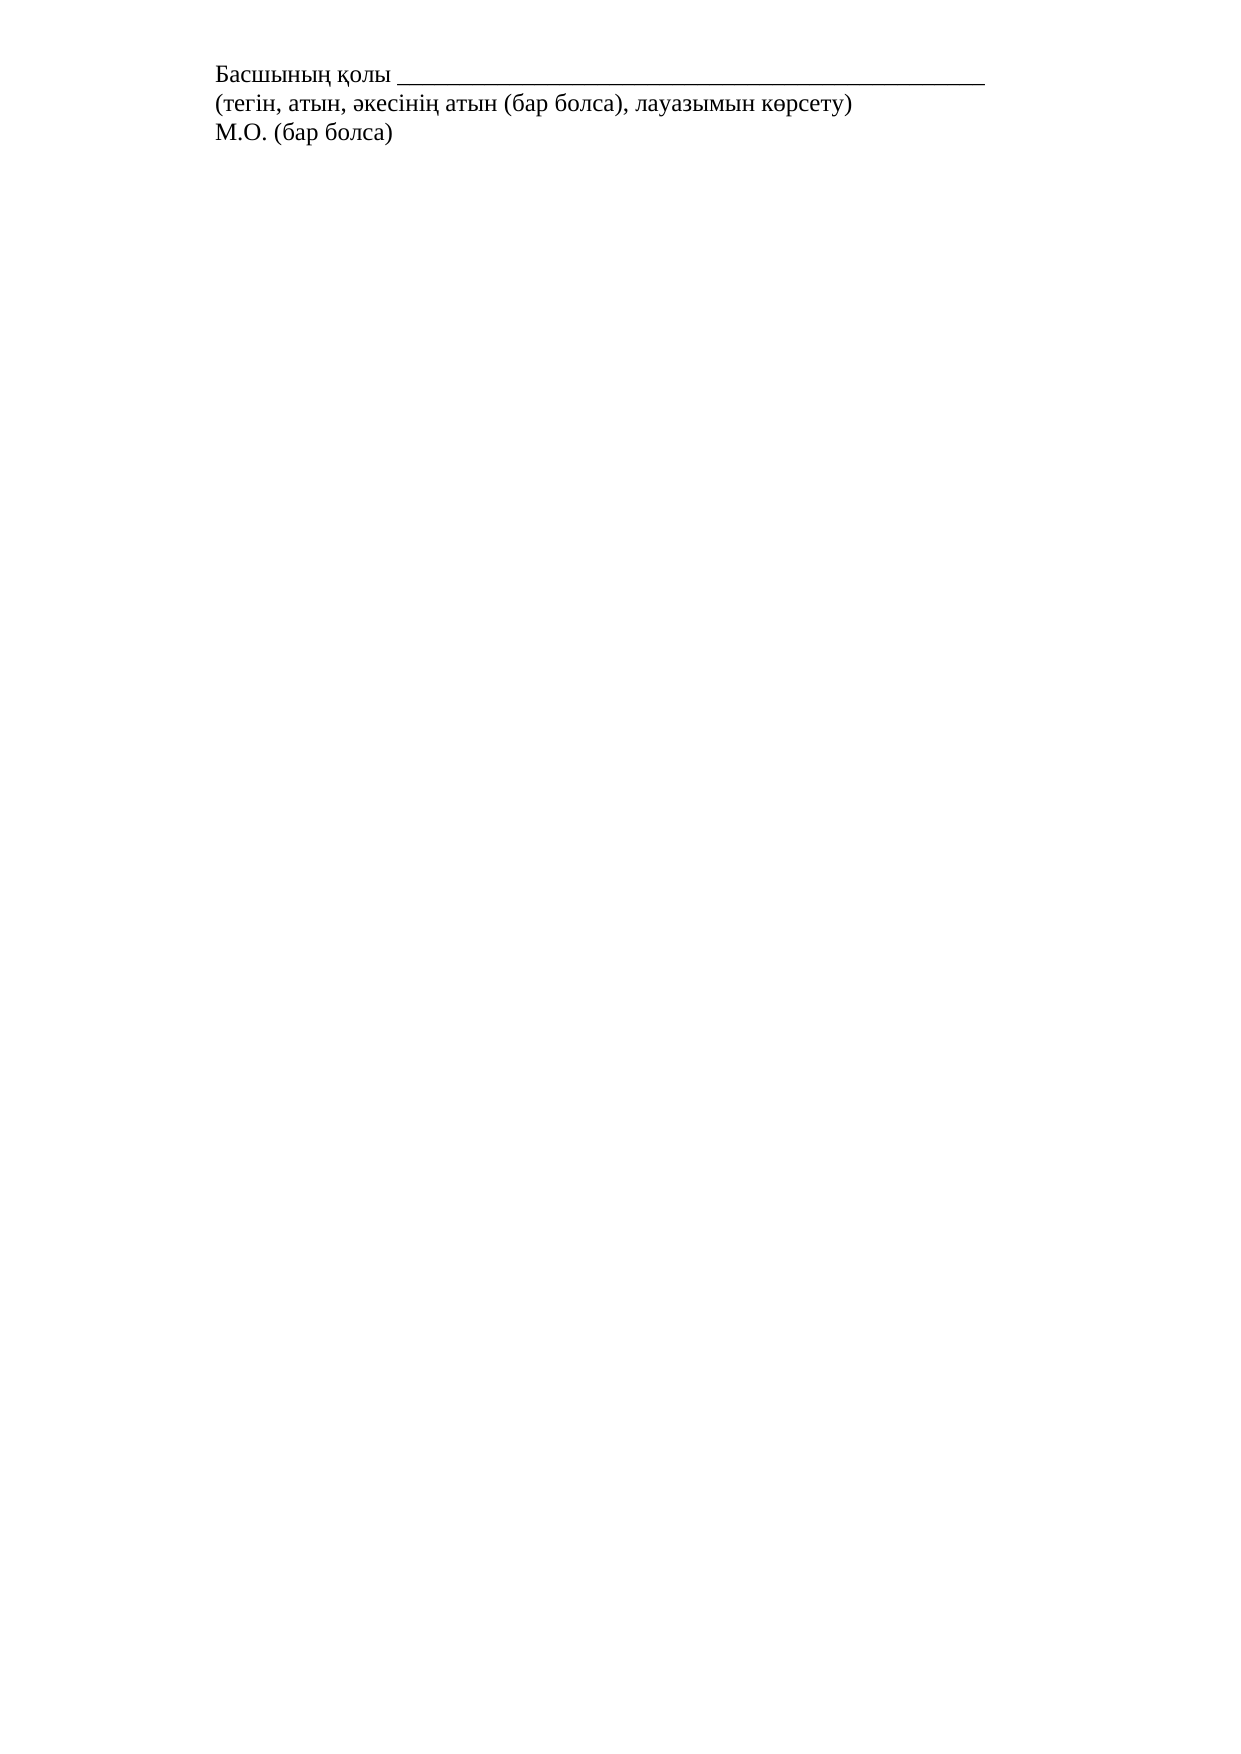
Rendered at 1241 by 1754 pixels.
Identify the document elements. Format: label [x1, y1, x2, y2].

text [177, 59, 1152, 174]
